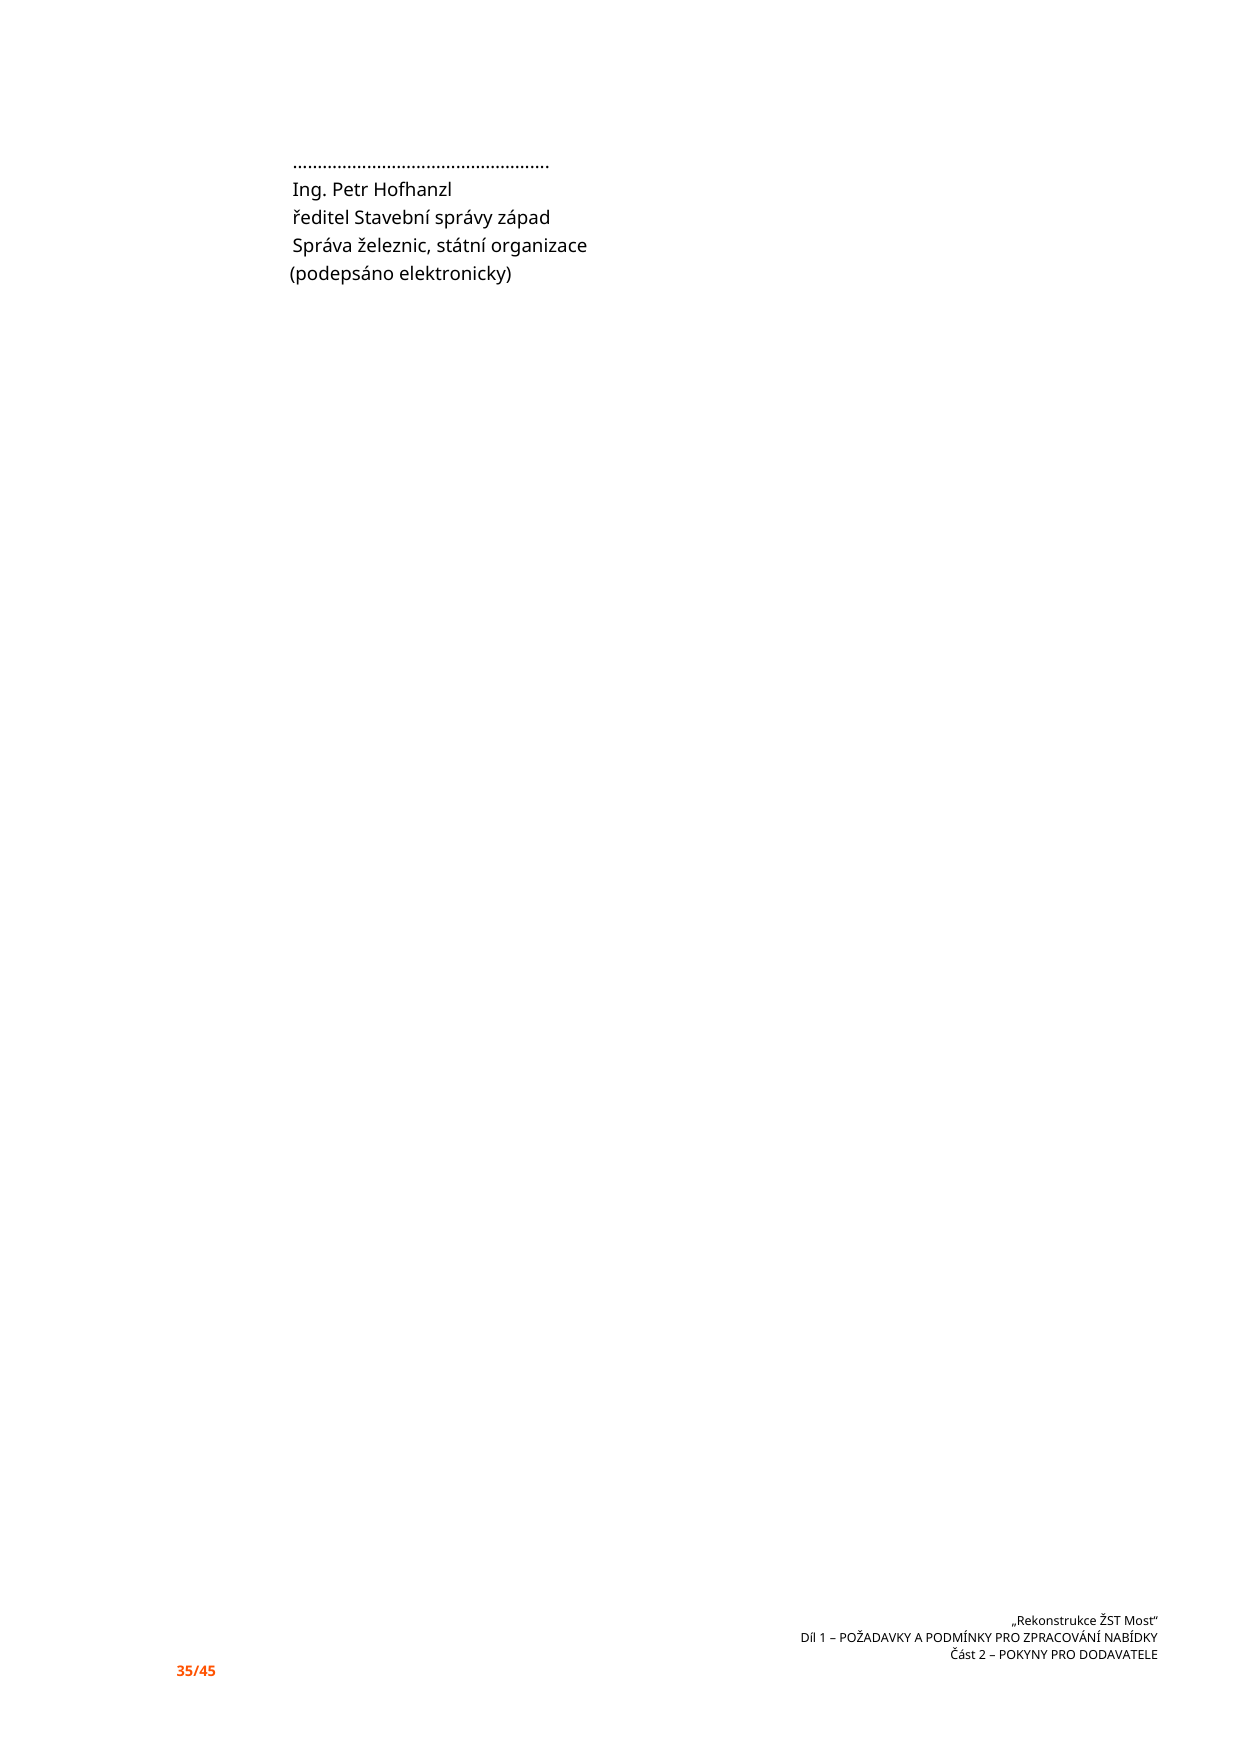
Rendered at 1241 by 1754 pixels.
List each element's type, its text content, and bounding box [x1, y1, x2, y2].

text Ing. Petr Hofhanzl [292, 177, 1122, 202]
text (podepsáno elektronicky) [216, 261, 1122, 286]
text Správa železnic, státní organizace [292, 233, 1122, 258]
text ……………………………………………. [292, 149, 1122, 174]
text ředitel Stavební správy západ [292, 205, 1122, 230]
